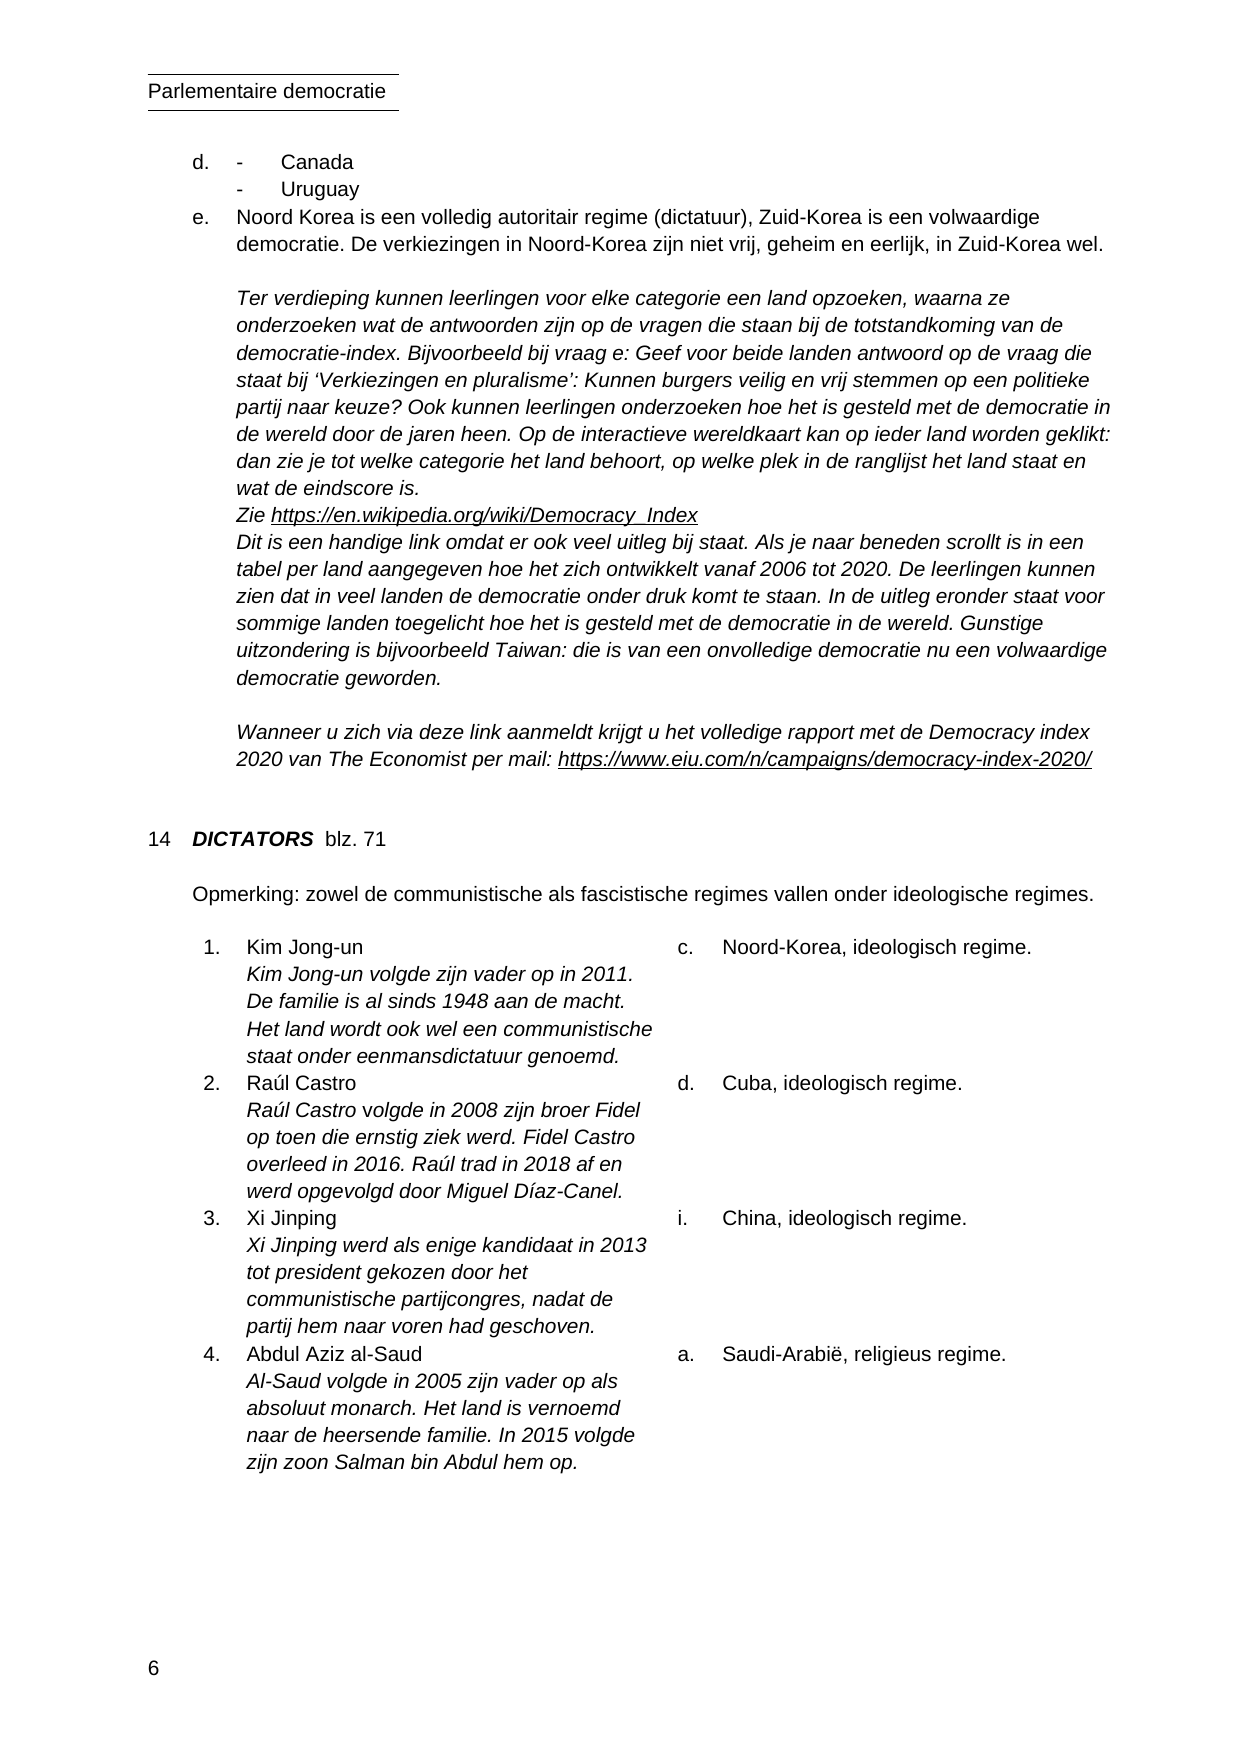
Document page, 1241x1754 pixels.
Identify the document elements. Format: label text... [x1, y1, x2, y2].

table_cell Abdul Aziz al-Saud Al-Saud volgde in 2005 zijn vader op als absoluut monarch. Het land is vernoemd naar de heersende familie. In 2015 volgde zijn zoon Salman bin Abdul hem op. [235, 1339, 666, 1475]
text 14 dictators blz. 71 [148, 825, 1125, 852]
table_cell d. [666, 1069, 711, 1204]
text e. Noord Korea is een volledig autoritair regime (dictatuur), Zuid-Korea is een volwaardige democratie. De verkiezingen in Noord-Korea zijn niet vrij, geheim en eerlijk, in Zuid-Korea wel. [192, 202, 1125, 256]
text Ter verdieping kunnen leerlingen voor elke categorie een land opzoeken, waarna ze onderzoeken wat de antwoorden zijn op de vragen die staan bij de totstandkoming van de democratie-index. Bijvoorbeeld bij vraag e: Geef voor beide landen antwoord op de vraag die staat bij ‘Verkiezingen en pluralisme’: Kunnen burgers veilig en vrij stemmen op een politieke partij naar keuze? Ook kunnen leerlingen onderzoeken hoe het is gesteld met de democratie in de wereld door de jaren heen. Op de interactieve wereldkaart kan op ieder land worden geklikt: dan zie je tot welke categorie het land behoort, op welke plek in de ranglijst het land staat en wat de eindscore is. [236, 283, 1125, 500]
text - Uruguay [236, 175, 1125, 202]
table_cell 4. [183, 1339, 235, 1475]
text Wanneer u zich via deze link aanmeldt krijgt u het volledige rapport met de Democracy index 2020 van The Economist per mail: https://www.eiu.com/n/campaigns/democracy-index-2020/ [236, 716, 1125, 771]
table_header Kim Jong-un Kim Jong-un volgde zijn vader op in 2011. De familie is al sinds 1948 aan de macht. Het land wordt ook wel een communistische staat onder eenmansdictatuur genoemd. [235, 933, 666, 1068]
table_cell i. [666, 1204, 711, 1339]
table_header 1. [183, 933, 235, 1068]
table_header c. [666, 933, 711, 1068]
table_cell Saudi-Arabië, religieus regime. [711, 1339, 1080, 1475]
table_cell China, ideologisch regime. [711, 1204, 1080, 1339]
table_header Noord-Korea, ideologisch regime. [711, 933, 1080, 1068]
table_cell a. [666, 1339, 711, 1475]
text Dit is een handige link omdat er ook veel uitleg bij staat. Als je naar beneden scrollt is in een tabel per land aangegeven hoe het zich ontwikkelt vanaf 2006 tot 2020. De leerlingen kunnen zien dat in veel landen de democratie onder druk komt te staan. In de uitleg eronder staat voor sommige landen toegelicht hoe het is gesteld met de democratie in de wereld. Gunstige uitzondering is bijvoorbeeld Taiwan: die is van een onvolledige democratie nu een volwaardige democratie geworden. [236, 527, 1125, 689]
table_cell Cuba, ideologisch regime. [711, 1069, 1080, 1204]
text Opmerking: zowel de communistische als fascistische regimes vallen onder ideologische regimes. [192, 879, 1125, 906]
table_cell Raúl Castro Raúl Castro volgde in 2008 zijn broer Fidel op toen die ernstig ziek werd. Fidel Castro overleed in 2016. Raúl trad in 2018 af en werd opgevolgd door Miguel Díaz-Canel. [235, 1069, 666, 1204]
text d. - Canada [192, 148, 1125, 175]
table_cell Xi Jinping Xi Jinping werd als enige kandidaat in 2013 tot president gekozen door het communistische partijcongres, nadat de partij hem naar voren had geschoven. [235, 1204, 666, 1339]
table_cell 3. [183, 1204, 235, 1339]
text Zie https://en.wikipedia.org/wiki/Democracy_Index [192, 500, 1125, 527]
table_cell 2. [183, 1069, 235, 1204]
